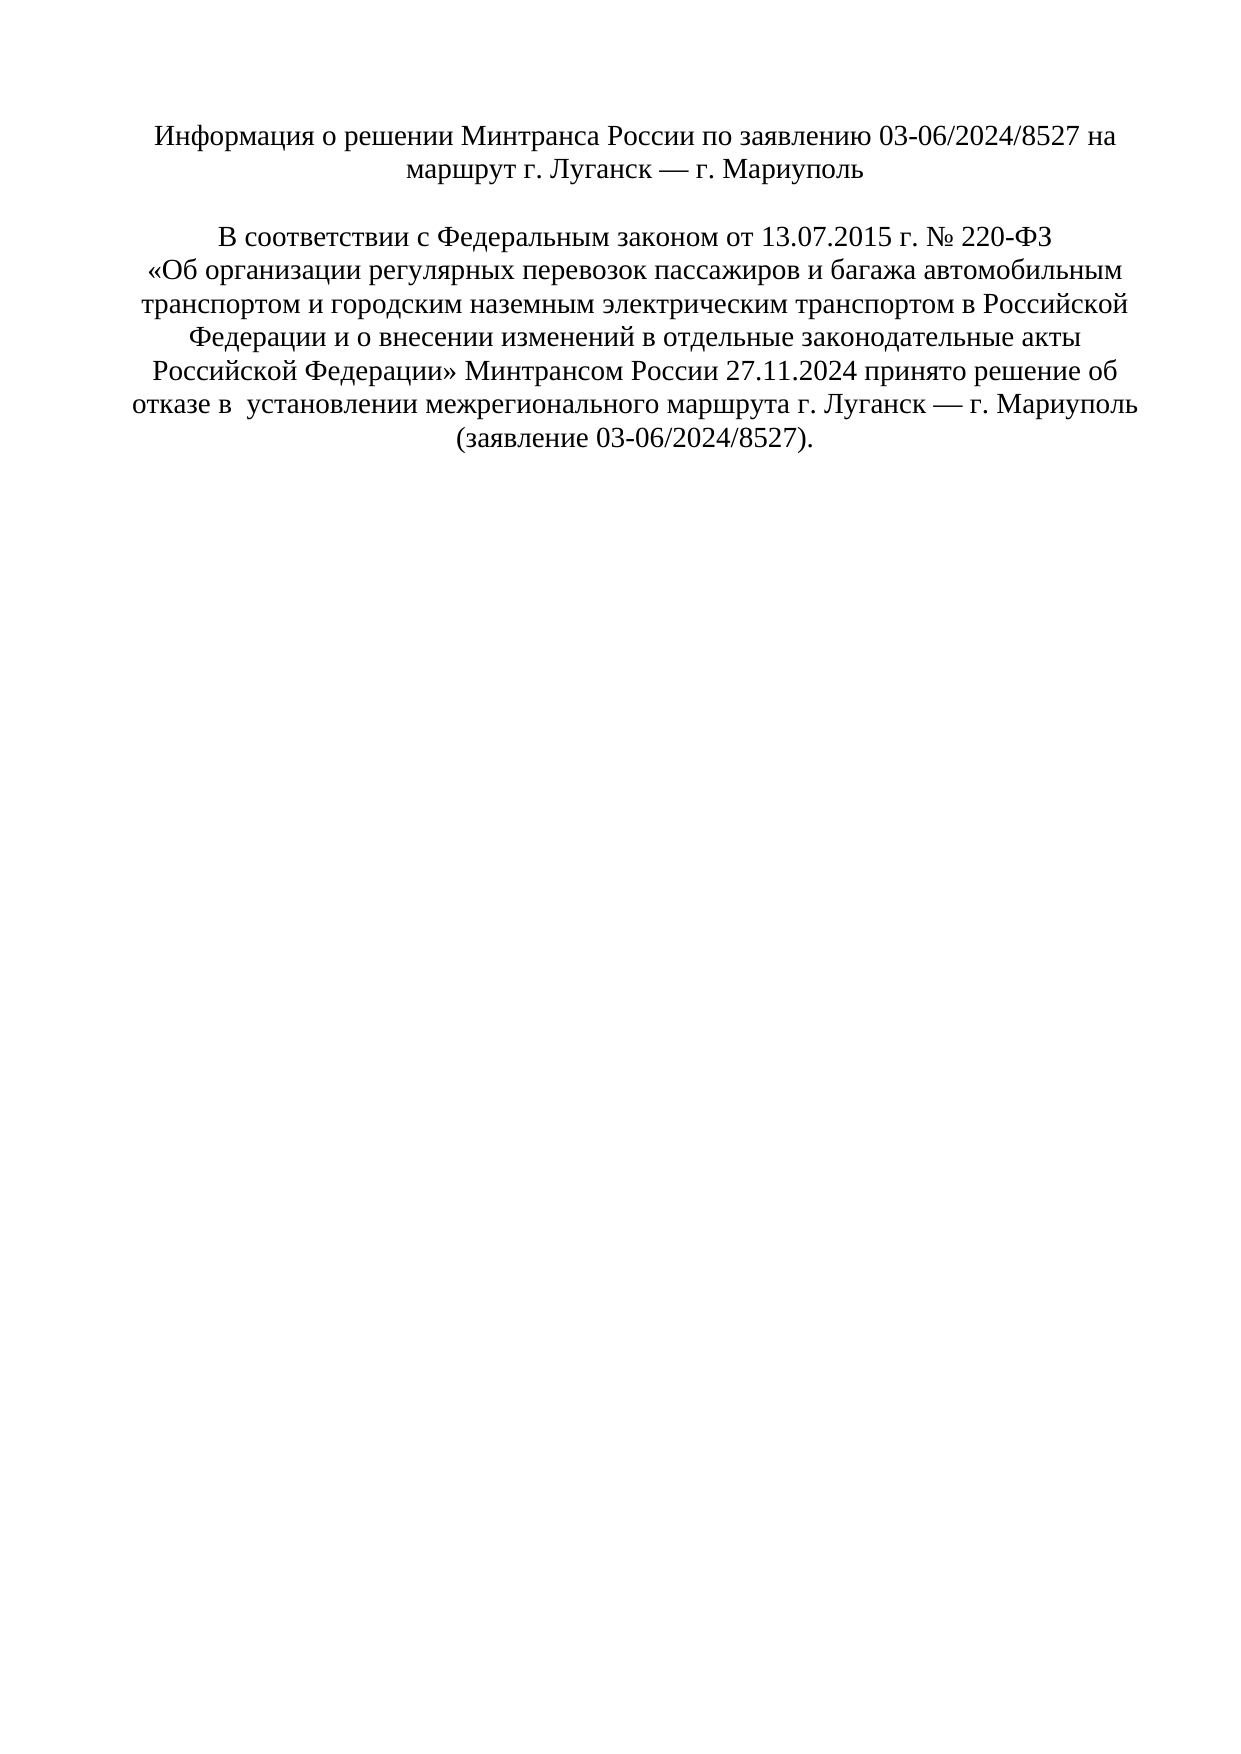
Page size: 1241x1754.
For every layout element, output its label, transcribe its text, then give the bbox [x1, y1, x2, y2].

text Информация о решении Минтранса России по заявлению 03-06/2024/8527 на маршрут г. Луганск — г. Мариуполь [118, 118, 1152, 185]
text В соответствии с Федеральным законом от 13.07.2015 г. № 220-ФЗ «Об организации регулярных перевозок пассажиров и багажа автомобильным транспортом и городским наземным электрическим транспортом в Российской Федерации и о внесении изменений в отдельные законодательные акты Российской Федерации» Минтрансом России 27.11.2024 принято решение об отказе в установлении межрегионального маршрута г. Луганск — г. Мариуполь (заявление 03-06/2024/8527). [118, 219, 1152, 453]
